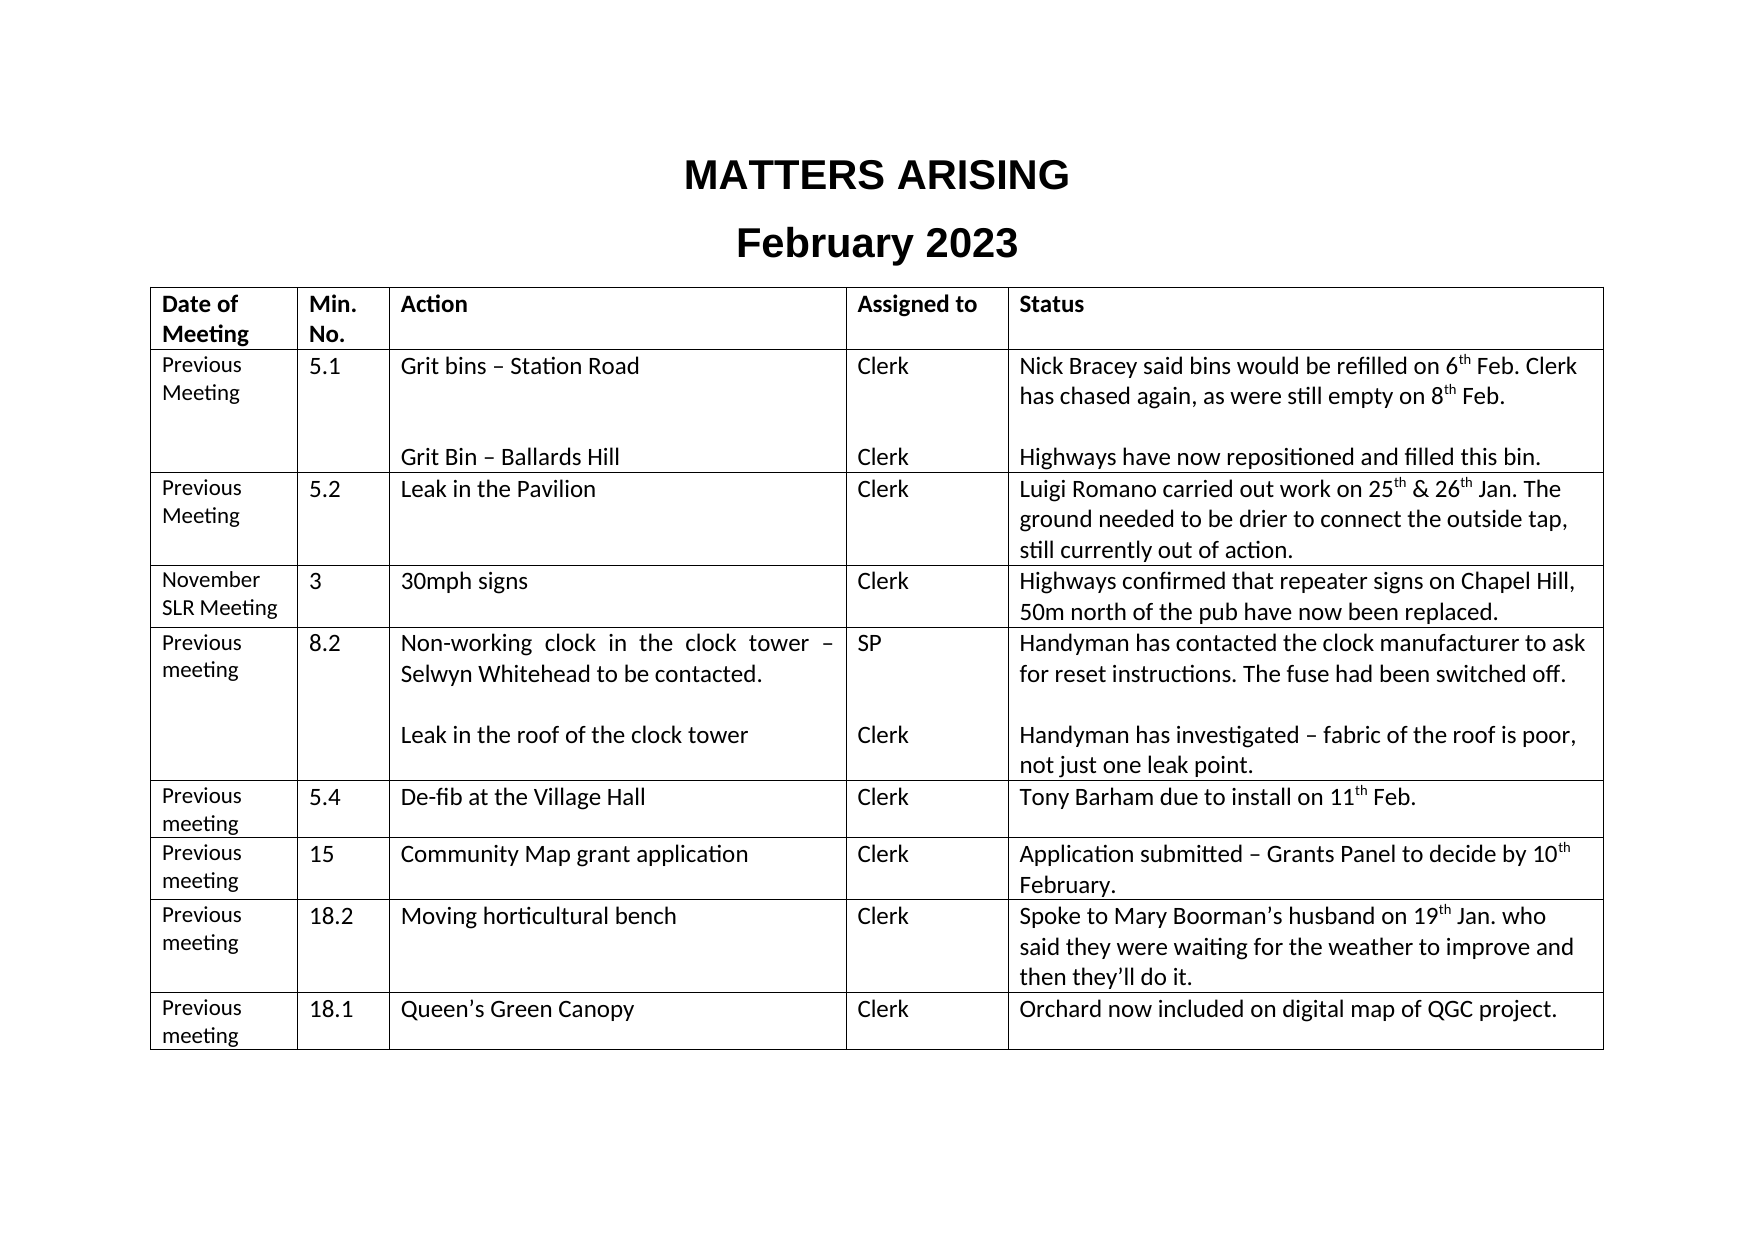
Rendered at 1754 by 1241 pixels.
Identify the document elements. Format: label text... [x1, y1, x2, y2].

table_cell Clerk Clerk [847, 350, 1008, 472]
table_cell 18.1 [298, 993, 389, 1049]
table_cell Community Map grant application [390, 838, 846, 899]
table_header Min. No. [298, 288, 389, 349]
table_cell 5.2 [298, 473, 389, 564]
table_cell 3 [298, 566, 389, 627]
text MATTERS ARISING [150, 150, 1604, 198]
table_cell Handyman has contacted the clock manufacturer to ask for reset instructions. The fuse had been switched off. Handyman has investigated – fabric of the roof is poor, not just one leak point. [1009, 628, 1603, 780]
table_cell Orchard now included on digital map of QGC project. [1009, 993, 1603, 1049]
table_cell Previous meeting [151, 838, 297, 899]
table_cell Nick Bracey said bins would be refilled on 6th Feb. Clerk has chased again, as were still empty on 8th Feb. Highways have now repositioned and filled this bin. [1009, 350, 1603, 472]
table_cell Clerk [847, 781, 1008, 837]
table_cell Clerk [847, 473, 1008, 564]
table_cell Previous meeting [151, 781, 297, 837]
table_cell Tony Barham due to install on 11th Feb. [1009, 781, 1603, 837]
table_header Action [390, 288, 846, 349]
table_cell Luigi Romano carried out work on 25th & 26th Jan. The ground needed to be drier to connect the outside tap, still currently out of action. [1009, 473, 1603, 564]
table_cell Application submitted – Grants Panel to decide by 10th February. [1009, 838, 1603, 899]
table_cell Previous Meeting [151, 350, 297, 472]
table_cell Spoke to Mary Boorman’s husband on 19th Jan. who said they were waiting for the weather to improve and then they’ll do it. [1009, 900, 1603, 992]
table_cell Clerk [847, 900, 1008, 992]
table_cell Clerk [847, 993, 1008, 1049]
table_cell 5.1 [298, 350, 389, 472]
table_cell Non-working clock in the clock tower – Selwyn Whitehead to be contacted. Leak in the roof of the clock tower [390, 628, 846, 780]
table_cell Grit bins – Station Road Grit Bin – Ballards Hill [390, 350, 846, 472]
table_cell Clerk [847, 838, 1008, 899]
table_header Assigned to [847, 288, 1008, 349]
table_cell Previous meeting [151, 900, 297, 992]
table_cell Queen’s Green Canopy [390, 993, 846, 1049]
table_cell Leak in the Pavilion [390, 473, 846, 564]
table_cell De-fib at the Village Hall [390, 781, 846, 837]
table_cell November SLR Meeting [151, 566, 297, 627]
table_cell SP Clerk [847, 628, 1008, 780]
table_cell Previous meeting [151, 628, 297, 780]
table_cell Highways confirmed that repeater signs on Chapel Hill, 50m north of the pub have now been replaced. [1009, 566, 1603, 627]
table_cell Moving horticultural bench [390, 900, 846, 992]
table_header Date of Meeting [151, 288, 297, 349]
table_cell 30mph signs [390, 566, 846, 627]
table_header Status [1009, 288, 1603, 349]
table_cell Previous meeting [151, 993, 297, 1049]
text February 2023 [150, 218, 1604, 266]
table_cell 15 [298, 838, 389, 899]
table_cell 8.2 [298, 628, 389, 780]
table_cell Previous Meeting [151, 473, 297, 564]
table_cell Clerk [847, 566, 1008, 627]
table_cell 5.4 [298, 781, 389, 837]
table_cell 18.2 [298, 900, 389, 992]
